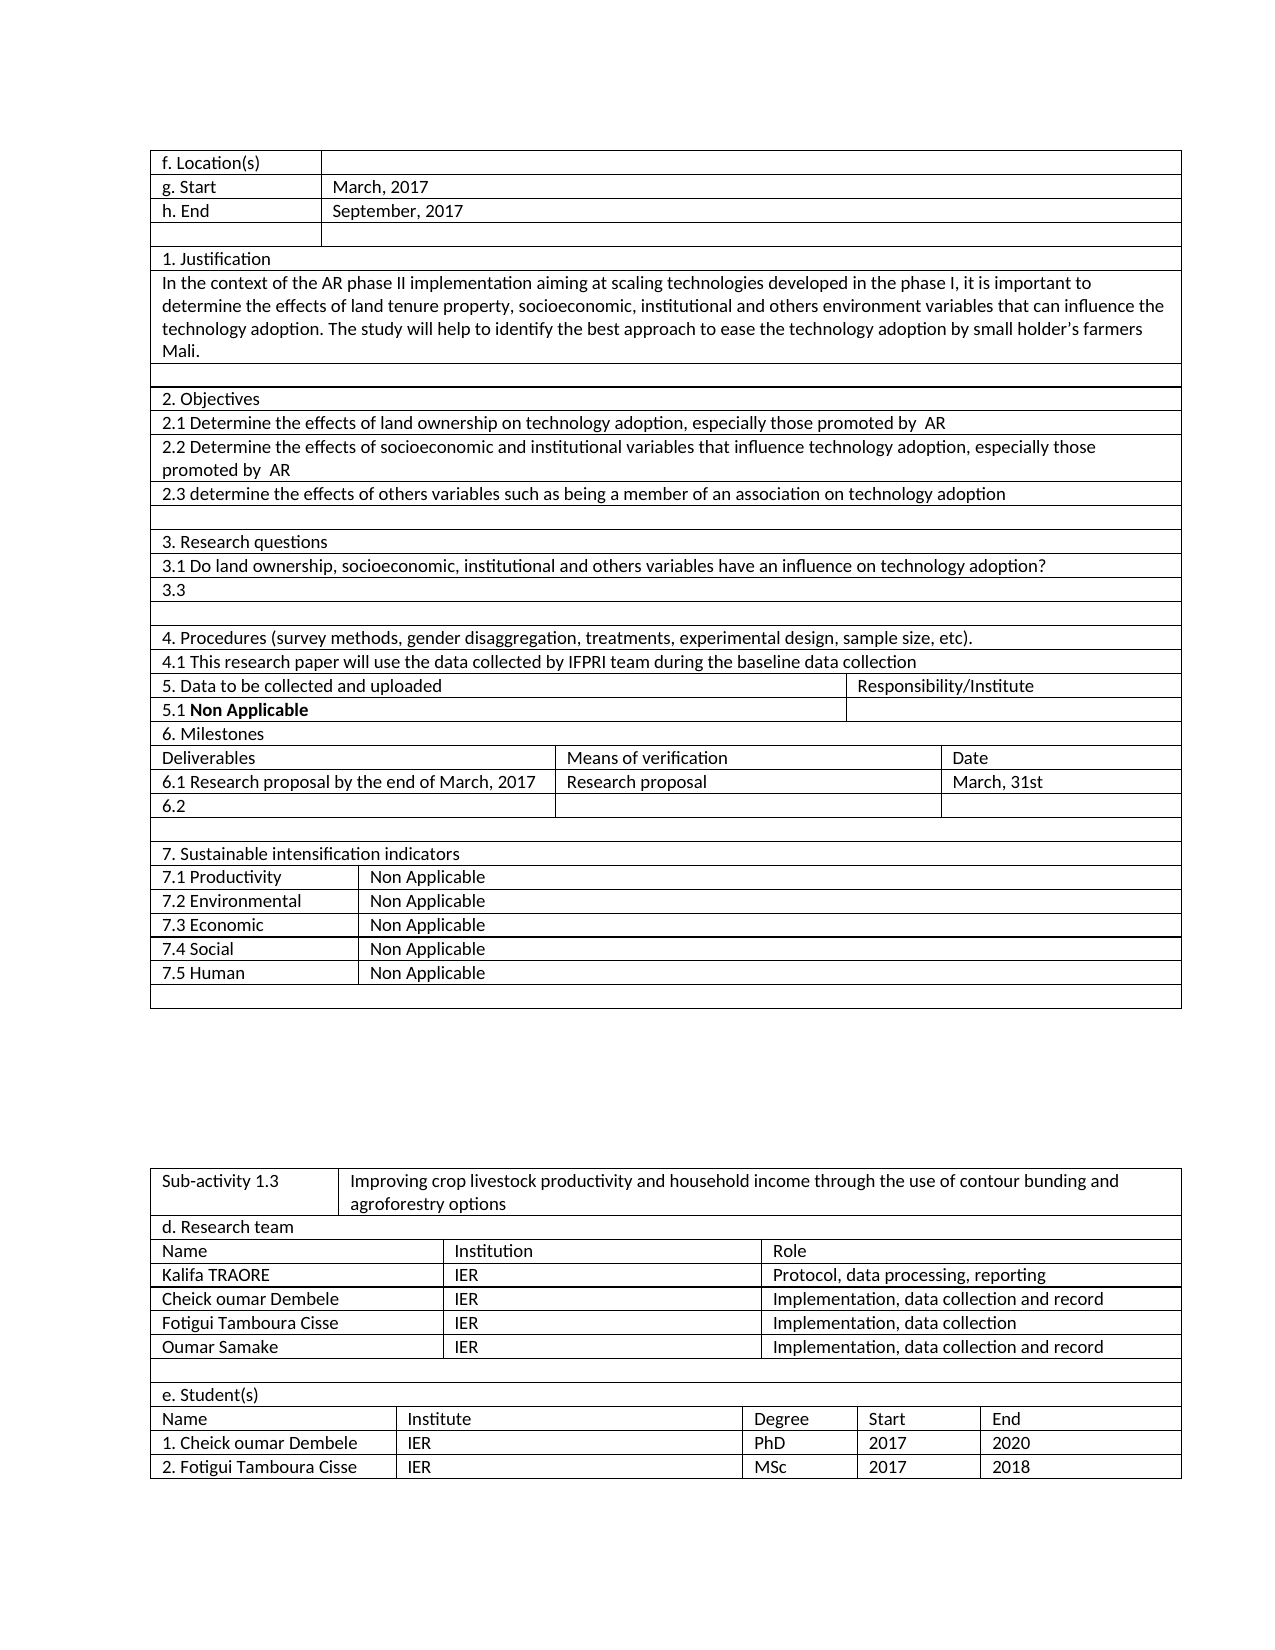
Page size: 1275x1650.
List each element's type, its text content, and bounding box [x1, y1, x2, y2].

table_cell 7.3 Economic [151, 914, 358, 936]
table_cell [847, 698, 1181, 721]
table_cell Name [151, 1407, 396, 1430]
table_cell 7.5 Human [151, 961, 358, 984]
table_cell 1. Cheick oumar Dembele [151, 1431, 396, 1454]
table_cell 6. Milestones [151, 722, 1181, 745]
table_cell PhD [743, 1431, 857, 1454]
table_cell Non Applicable [359, 890, 1181, 912]
table_cell Oumar Samake [151, 1335, 443, 1358]
table_cell 5. Data to be collected and uploaded [151, 674, 846, 697]
table_cell [942, 794, 1181, 817]
table_cell Deliverables [151, 746, 555, 769]
table_cell [151, 602, 1181, 625]
table_cell 2017 [858, 1431, 980, 1454]
table_cell 3. Research questions [151, 530, 1181, 553]
table_cell Protocol, data processing, reporting [762, 1264, 1181, 1286]
table_cell d. Research team [151, 1216, 1181, 1238]
table_cell Start [858, 1407, 980, 1430]
table_cell e. Student(s) [151, 1383, 1181, 1406]
table_cell 6.2 [151, 794, 555, 817]
table_cell 2. Fotigui Tamboura Cisse [151, 1455, 396, 1478]
table_cell 2.3 determine the effects of others variables such as being a member of an association on technology adoption [151, 482, 1181, 505]
table_cell Non Applicable [359, 938, 1181, 960]
table_cell Institute [397, 1407, 742, 1430]
table_cell IER [444, 1288, 761, 1310]
table_cell Non Applicable [359, 961, 1181, 984]
table_cell 2. Objectives [151, 388, 1181, 410]
table_cell Cheick oumar Dembele [151, 1288, 443, 1310]
table_cell Institution [444, 1240, 761, 1262]
table_cell 7.1 Productivity [151, 866, 358, 888]
table_cell IER [397, 1431, 742, 1454]
table_cell 2.2 Determine the effects of socioeconomic and institutional variables that influence technology adoption, especially those promoted by AR [151, 435, 1181, 481]
table_cell [151, 1359, 1181, 1382]
table_cell Kalifa TRAORE [151, 1264, 443, 1286]
table_cell 2018 [981, 1455, 1181, 1478]
table_cell March, 2017 [322, 175, 1181, 198]
table_header Improving crop livestock productivity and household income through the use of contour bunding and agroforestry options [339, 1169, 1181, 1214]
table_cell 2020 [981, 1431, 1181, 1454]
table_cell [151, 818, 1181, 841]
table_cell [151, 364, 1181, 386]
table_cell IER [444, 1311, 761, 1334]
table_cell Implementation, data collection and record [762, 1288, 1181, 1310]
table_cell March, 31st [942, 770, 1181, 793]
table_cell g. Start [151, 175, 321, 198]
table_cell [151, 985, 1181, 1008]
table_cell h. End [151, 199, 321, 222]
table_cell Fotigui Tamboura Cisse [151, 1311, 443, 1334]
table_cell Name [151, 1240, 443, 1262]
table_cell 6.1 Research proposal by the end of March, 2017 [151, 770, 555, 793]
table_cell IER [397, 1455, 742, 1478]
table_cell Degree [743, 1407, 857, 1430]
table_cell Responsibility/Institute [847, 674, 1181, 697]
table_cell [322, 151, 1181, 174]
table_cell Role [762, 1240, 1181, 1262]
table_cell [556, 794, 941, 817]
table_cell IER [444, 1264, 761, 1286]
table_cell Means of verification [556, 746, 941, 769]
table_cell 4.1 This research paper will use the data collected by IFPRI team during the baseline data collection [151, 650, 1181, 673]
table_cell MSc [743, 1455, 857, 1478]
table_cell 7.2 Environmental [151, 890, 358, 912]
table_cell 2017 [858, 1455, 980, 1478]
table_cell 7.4 Social [151, 938, 358, 960]
table_cell 5.1 Non Applicable [151, 698, 846, 721]
table_cell Non Applicable [359, 866, 1181, 888]
table_cell [151, 506, 1181, 529]
table_cell 3.3 [151, 578, 1181, 601]
table_cell Date [942, 746, 1181, 769]
table_header Sub-activity 1.3 [151, 1169, 338, 1214]
table_cell [322, 223, 1181, 246]
table_cell 3.1 Do land ownership, socioeconomic, institutional and others variables have an influence on technology adoption? [151, 554, 1181, 577]
table_cell f. Location(s) [151, 151, 321, 174]
table_cell Research proposal [556, 770, 941, 793]
table_cell 2.1 Determine the effects of land ownership on technology adoption, especially those promoted by AR [151, 411, 1181, 434]
table_cell 7. Sustainable intensification indicators [151, 842, 1181, 864]
table_cell Implementation, data collection and record [762, 1335, 1181, 1358]
table_cell Non Applicable [359, 914, 1181, 936]
table_cell In the context of the AR phase II implementation aiming at scaling technologies developed in the phase I, it is important to determine the effects of land tenure property, socioeconomic, institutional and others environment variables that can influence the technology adoption. The study will help to identify the best approach to ease the technology adoption by small holder’s farmers Mali. [151, 271, 1181, 362]
table_cell Implementation, data collection [762, 1311, 1181, 1334]
table_cell 4. Procedures (survey methods, gender disaggregation, treatments, experimental design, sample size, etc). [151, 626, 1181, 649]
table_cell 1. Justification [151, 247, 1181, 270]
table_cell [151, 223, 321, 246]
table_cell End [981, 1407, 1181, 1430]
table_cell IER [444, 1335, 761, 1358]
table_cell September, 2017 [322, 199, 1181, 222]
